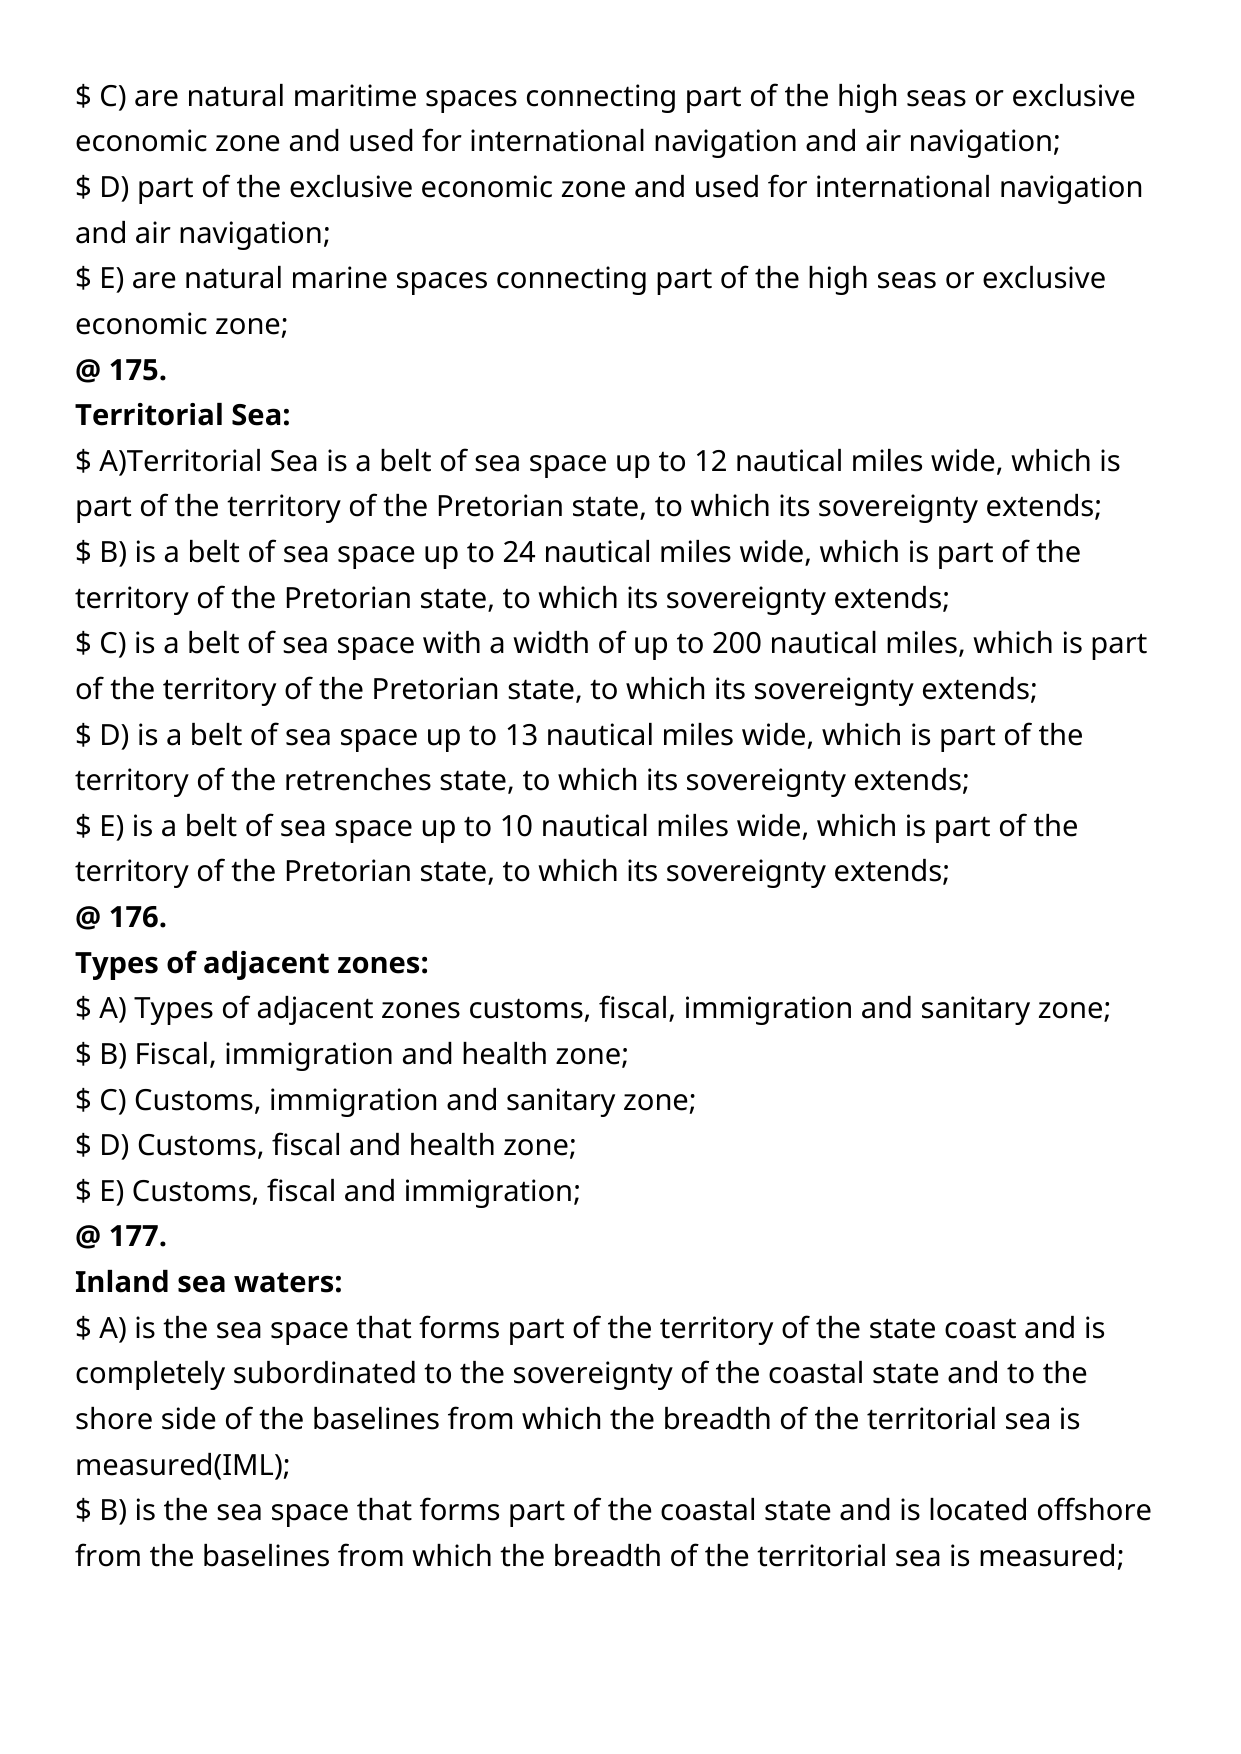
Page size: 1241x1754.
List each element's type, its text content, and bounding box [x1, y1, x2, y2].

text Inland sea waters: [75, 1261, 1165, 1301]
text $ A) is the sea space that forms part of the territory of the state coast and is completely subordinated to the sovereignty of the coastal state and to the shore side of the baselines from which the breadth of the territorial sea is measured(IML); [75, 1307, 1165, 1483]
text $ E) are natural marine spaces connecting part of the high seas or exclusive economic zone; [75, 257, 1165, 343]
text @ 175. [75, 349, 1165, 388]
text $ E) Customs, fiscal and immigration; [75, 1170, 1165, 1210]
text $ B) is a belt of sea space up to 24 nautical miles wide, which is part of the territory of the Pretorian state, to which its sovereignty extends; [75, 531, 1165, 617]
text @ 177. [75, 1216, 1165, 1255]
text $ D) part of the exclusive economic zone and used for international navigation and air navigation; [75, 166, 1165, 252]
text $ D) is a belt of sea space up to 13 nautical miles wide, which is part of the territory of the retrenches state, to which its sovereignty extends; [75, 714, 1165, 799]
text $ E) is a belt of sea space up to 10 nautical miles wide, which is part of the territory of the Pretorian state, to which its sovereignty extends; [75, 805, 1165, 890]
text Types of adjacent zones: [75, 942, 1165, 982]
text $ A)Territorial Sea is a belt of sea space up to 12 nautical miles wide, which is part of the territory of the Pretorian state, to which its sovereignty extends; [75, 440, 1165, 525]
text $ B) Fiscal, immigration and health zone; [75, 1033, 1165, 1073]
text $ A) Types of adjacent zones customs, fiscal, immigration and sanitary zone; [75, 987, 1165, 1027]
text @ 176. [75, 896, 1165, 936]
text $ C) Customs, immigration and sanitary zone; [75, 1079, 1165, 1118]
text $ C) are natural maritime spaces connecting part of the high seas or exclusive economic zone and used for international navigation and air navigation; [75, 75, 1165, 160]
text $ D) Customs, fiscal and health zone; [75, 1124, 1165, 1164]
text $ B) is the sea space that forms part of the coastal state and is located offshore from the baselines from which the breadth of the territorial sea is measured; [75, 1489, 1165, 1575]
text $ C) is a belt of sea space with a width of up to 200 nautical miles, which is part of the territory of the Pretorian state, to which its sovereignty extends; [75, 622, 1165, 708]
text Territorial Sea: [75, 394, 1165, 434]
